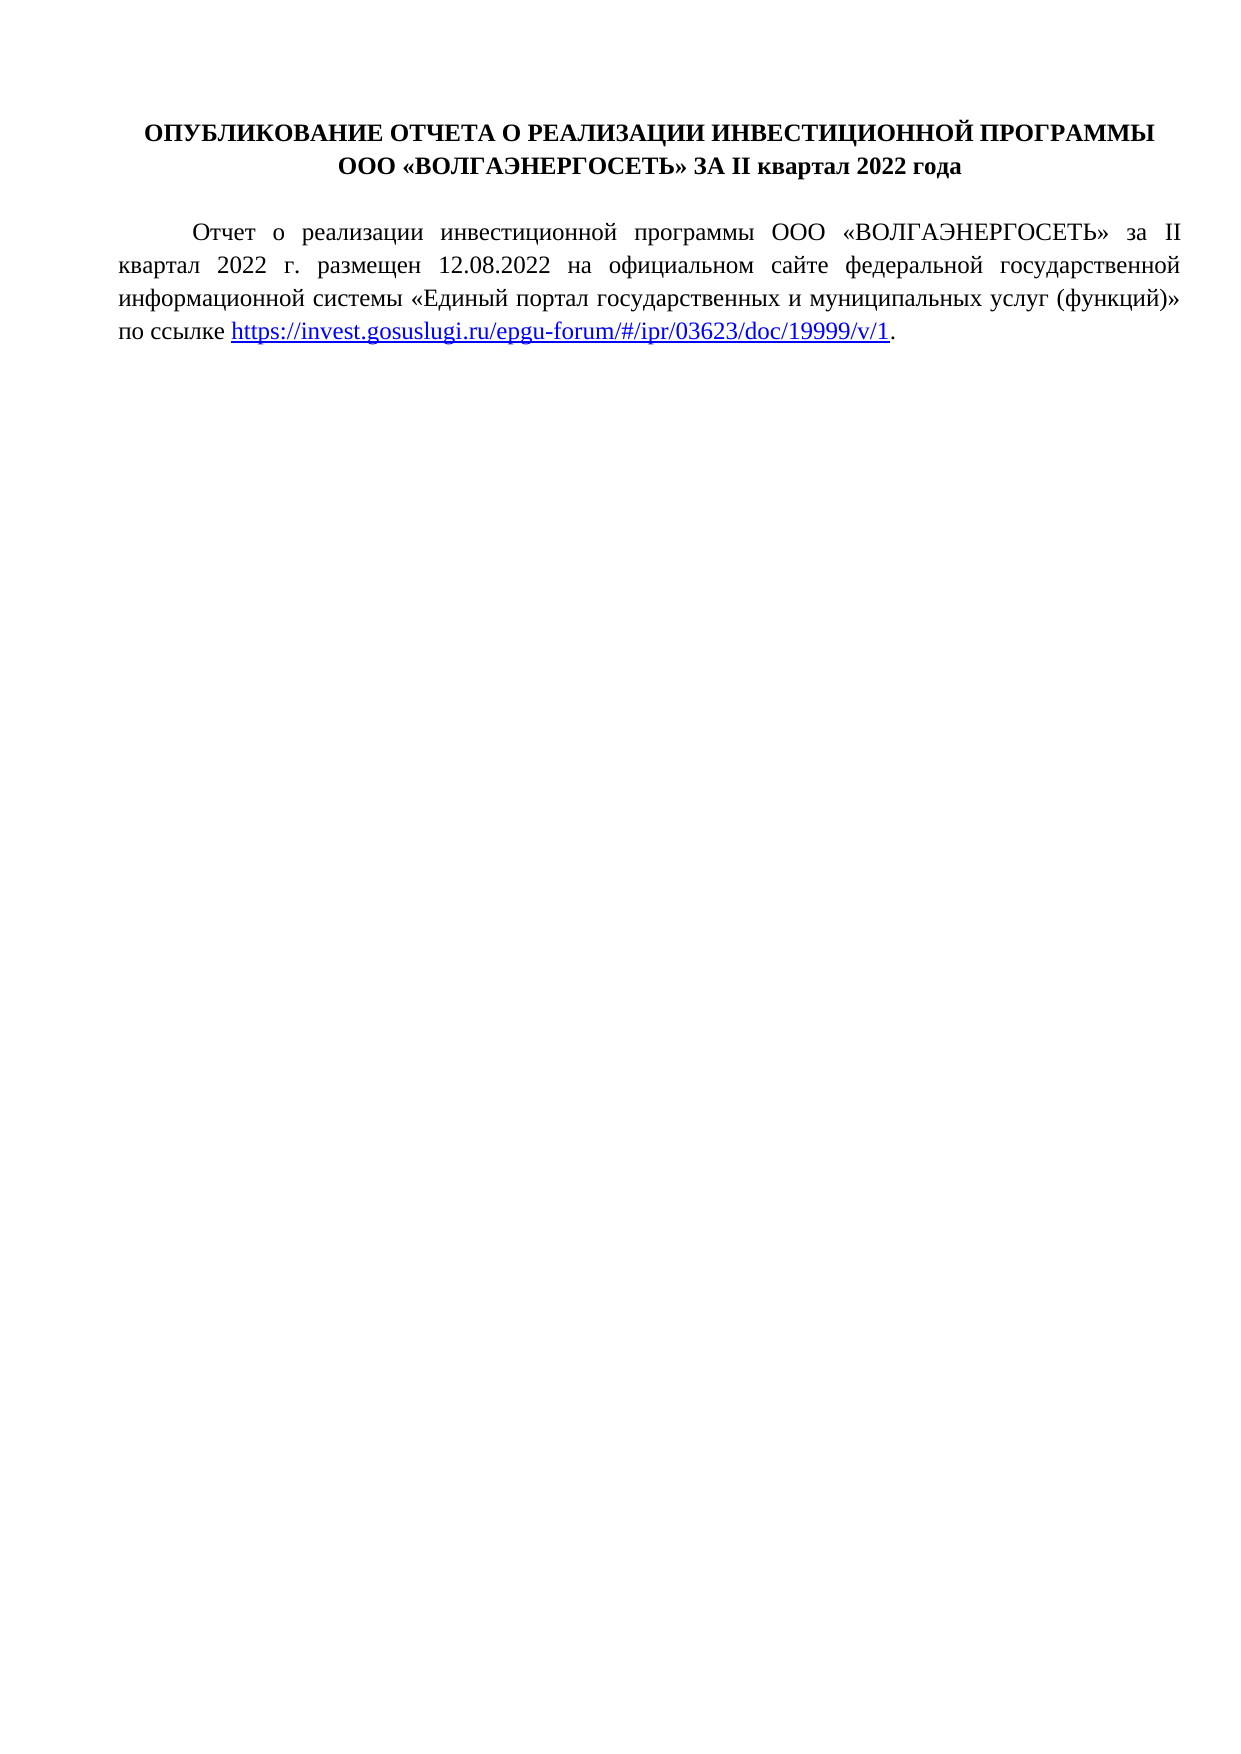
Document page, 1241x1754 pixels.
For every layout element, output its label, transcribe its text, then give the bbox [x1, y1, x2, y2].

text Отчет о реализации инвестиционной программы ООО «ВОЛГАЭНЕРГОСЕТЬ» за II квартал 2022 г. размещен 12.08.2022 на официальном сайте федеральной государственной информационной системы «Единый портал государственных и муниципальных услуг (функций)» по ссылке https://invest.gosuslugi.ru/epgu-forum/#/ipr/03623/doc/19999/v/1. [118, 217, 1181, 345]
text ОПУБЛИКОВАНИЕ ОТЧЕТА О РЕАЛИЗАЦИИ ИНВЕСТИЦИОННОЙ ПРОГРАММЫ ООО «ВОЛГАЭНЕРГОСЕТЬ» ЗА II квартал 2022 года [118, 118, 1181, 180]
